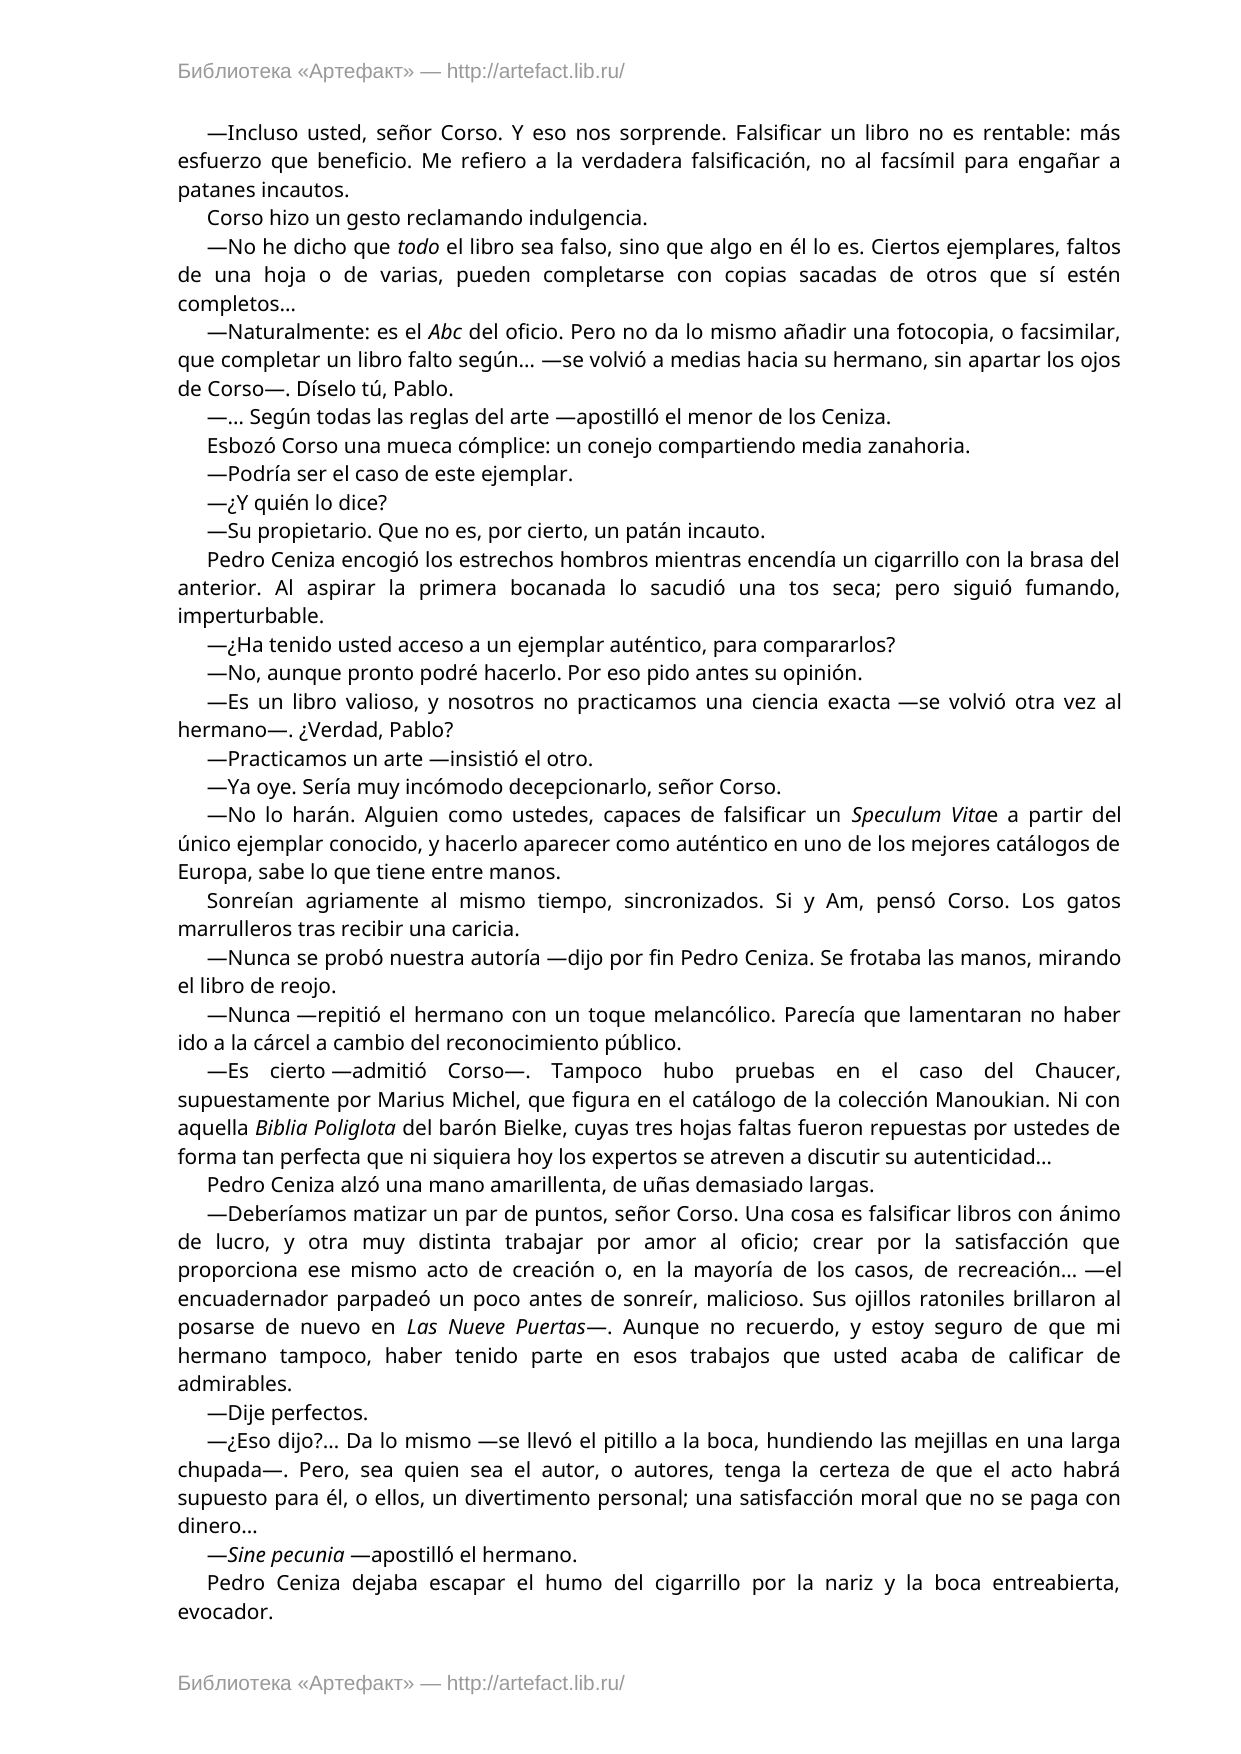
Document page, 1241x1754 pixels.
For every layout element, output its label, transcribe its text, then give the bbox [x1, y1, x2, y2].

text —Incluso usted, señor Corso. Y eso nos sorprende. Falsificar un libro no es rentable: más esfuerzo que beneficio. Me refiero a la verdadera falsificación, no al facsímil para engañar a patanes incautos. [177, 118, 1122, 203]
text —Podría ser el caso de este ejemplar. [177, 459, 1122, 488]
text —Su propietario. Que no es, por cierto, un patán incauto. [177, 516, 1122, 545]
text —No he dicho que todo el libro sea falso, sino que algo en él lo es. Ciertos ejemplares, faltos de una hoja o de varias, pueden completarse con copias sacadas de otros que sí estén completos… [177, 232, 1122, 317]
text Pedro Ceniza alzó una mano amarillenta, de uñas demasiado largas. [177, 1170, 1122, 1199]
text Corso hizo un gesto reclamando indulgencia. [177, 203, 1122, 232]
text —Es cierto —admitió Corso—. Tampoco hubo pruebas en el caso del Chaucer, supuestamente por Marius Michel, que figura en el catálogo de la colección Manoukian. Ni con aquella Biblia Poliglota del barón Bielke, cuyas tres hojas faltas fueron repuestas por ustedes de forma tan perfecta que ni siquiera hoy los expertos se atreven a discutir su autenticidad… [177, 1057, 1122, 1170]
text —No, aunque pronto podré hacerlo. Por eso pido antes su opinión. [177, 658, 1122, 687]
text —… Según todas las reglas del arte —apostilló el menor de los Ceniza. [177, 402, 1122, 431]
text —Dije perfectos. [177, 1398, 1122, 1426]
text —Nunca —repitió el hermano con un toque melancólico. Parecía que lamentaran no haber ido a la cárcel a cambio del reconocimiento público. [177, 1000, 1122, 1057]
text —Deberíamos matizar un par de puntos, señor Corso. Una cosa es falsificar libros con ánimo de lucro, y otra muy distinta trabajar por amor al oficio; crear por la satisfacción que proporciona ese mismo acto de creación o, en la mayoría de los casos, de recreación… —el encuadernador parpadeó un poco antes de sonreír, malicioso. Sus ojillos ratoniles brillaron al posarse de nuevo en Las Nueve Puertas—. Aunque no recuerdo, y estoy seguro de que mi hermano tampoco, haber tenido parte en esos trabajos que usted acaba de calificar de admirables. [177, 1199, 1122, 1398]
text —Sine pecunia —apostilló el hermano. [177, 1540, 1122, 1568]
text —¿Ha tenido usted acceso a un ejemplar auténtico, para compararlos? [177, 630, 1122, 658]
text —Nunca se probó nuestra autoría —dijo por fin Pedro Ceniza. Se frotaba las manos, mirando el libro de reojo. [177, 943, 1122, 1000]
text Esbozó Corso una mueca cómplice: un conejo compartiendo media zanahoria. [177, 431, 1122, 459]
text —Ya oye. Sería muy incómodo decepcionarlo, señor Corso. [177, 772, 1122, 801]
text —¿Y quién lo dice? [177, 488, 1122, 516]
text —Es un libro valioso, y nosotros no practicamos una ciencia exacta —se volvió otra vez al hermano—. ¿Verdad, Pablo? [177, 687, 1122, 744]
text —Naturalmente: es el Abc del oficio. Pero no da lo mismo añadir una fotocopia, o facsimilar, que completar un libro falto según… —se volvió a medias hacia su hermano, sin apartar los ojos de Corso—. Díselo tú, Pablo. [177, 317, 1122, 402]
text Pedro Ceniza encogió los estrechos hombros mientras encendía un cigarrillo con la brasa del anterior. Al aspirar la primera bocanada lo sacudió una tos seca; pero siguió fumando, imperturbable. [177, 545, 1122, 630]
text —Practicamos un arte —insistió el otro. [177, 744, 1122, 772]
text —No lo harán. Alguien como ustedes, capaces de falsificar un Speculum Vitae a partir del único ejemplar conocido, y hacerlo aparecer como auténtico en uno de los mejores catálogos de Europa, sabe lo que tiene entre manos. [177, 801, 1122, 886]
text Sonreían agriamente al mismo tiempo, sincronizados. Si y Am, pensó Corso. Los gatos marrulleros tras recibir una caricia. [177, 886, 1122, 943]
text —¿Eso dijo?… Da lo mismo —se llevó el pitillo a la boca, hundiendo las mejillas en una larga chupada—. Pero, sea quien sea el autor, o autores, tenga la certeza de que el acto habrá supuesto para él, o ellos, un divertimento personal; una satisfacción moral que no se paga con dinero… [177, 1426, 1122, 1540]
text Pedro Ceniza dejaba escapar el humo del cigarrillo por la nariz y la boca entreabierta, evocador. [177, 1568, 1122, 1625]
